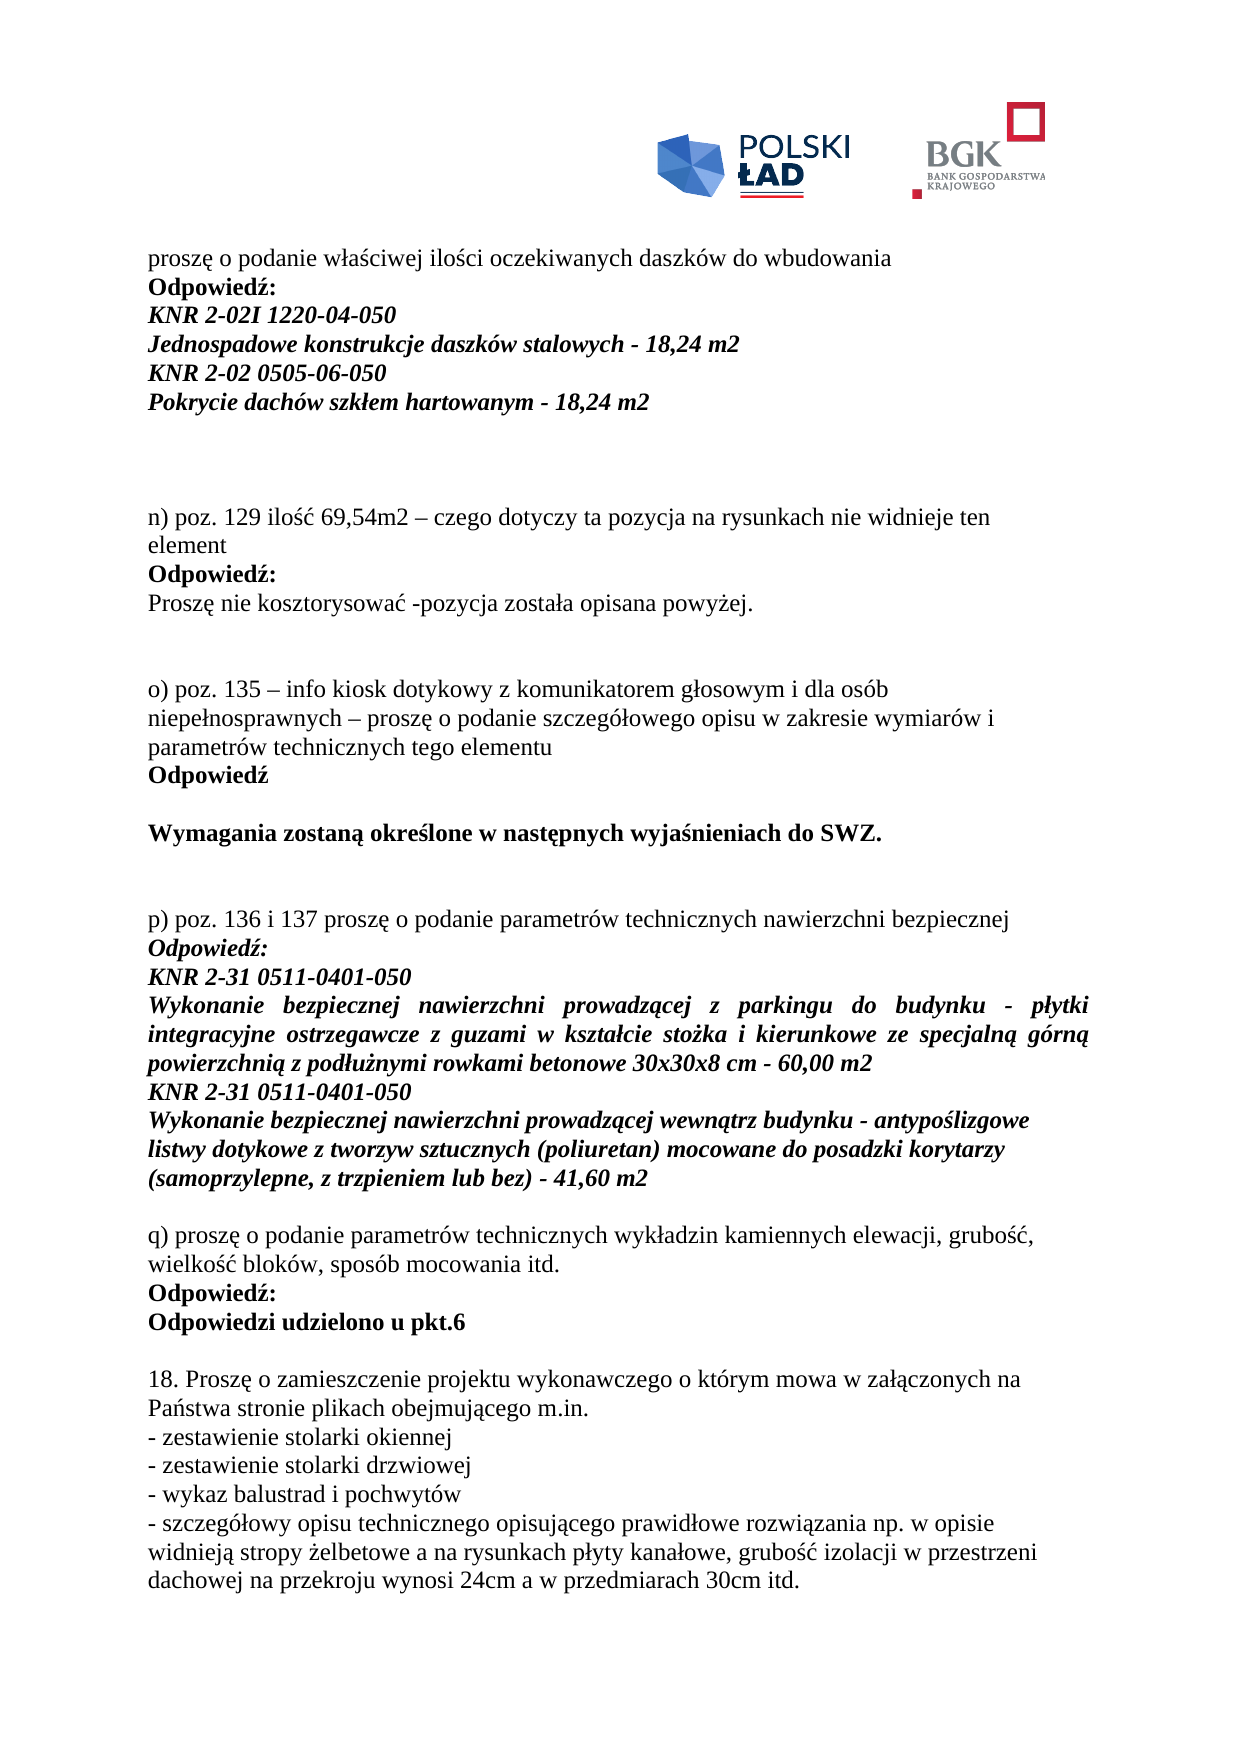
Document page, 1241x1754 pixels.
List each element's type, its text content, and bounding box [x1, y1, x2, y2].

text Wykonanie bezpiecznej nawierzchni prowadzącej wewnątrz budynku - antypoślizgowe listwy dotykowe z tworzyw sztucznych (poliuretan) mocowane do posadzki korytarzy (samoprzylepne, z trzpieniem lub bez) - 41,60 m2 [148, 1105, 1093, 1192]
text Odpowiedź: [148, 1278, 1093, 1307]
text KNR 2-31 0511-0401-050 [148, 1077, 1093, 1105]
text p) poz. 136 i 137 proszę o podanie parametrów technicznych nawierzchni bezpiecznej [148, 904, 1093, 933]
text Odpowiedź: [148, 272, 1093, 300]
text - zestawienie stolarki drzwiowej [148, 1450, 1093, 1479]
text proszę o podanie właściwej ilości oczekiwanych daszków do wbudowania [148, 243, 1093, 272]
text Państwa stronie plikach obejmującego m.in. [148, 1393, 1093, 1422]
text q) proszę o podanie parametrów technicznych wykładzin kamiennych elewacji, grubość, [148, 1220, 1093, 1249]
text 18. Proszę o zamieszczenie projektu wykonawczego o którym mowa w załączonych na [148, 1364, 1093, 1393]
text dachowej na przekroju wynosi 24cm a w przedmiarach 30cm itd. [148, 1565, 1093, 1594]
text Jednospadowe konstrukcje daszków stalowych - 18,24 m2 [148, 329, 1093, 358]
text n) poz. 129 ilość 69,54m2 – czego dotyczy ta pozycja na rysunkach nie widnieje ten [148, 502, 1093, 530]
text Odpowiedź: [148, 933, 1093, 962]
picture [912, 102, 1045, 199]
text widnieją stropy żelbetowe a na rysunkach płyty kanałowe, grubość izolacji w przestrzeni [148, 1537, 1093, 1565]
text Proszę nie kosztorysować -pozycja została opisana powyżej. [148, 588, 1093, 617]
text parametrów technicznych tego elementu [148, 732, 1093, 760]
text KNR 2-31 0511-0401-050 [148, 962, 1093, 990]
text - wykaz balustrad i pochwytów [148, 1479, 1093, 1508]
text Pokrycie dachów szkłem hartowanym - 18,24 m2 [148, 387, 1093, 415]
text Wymagania zostaną określone w następnych wyjaśnieniach do SWZ. [148, 818, 1093, 847]
text KNR 2-02I 1220-04-050 [148, 300, 1093, 329]
text KNR 2-02 0505-06-050 [148, 358, 1093, 387]
text wielkość bloków, sposób mocowania itd. [148, 1249, 1093, 1278]
text Odpowiedź [148, 760, 1093, 789]
text element [148, 530, 1093, 559]
text niepełnosprawnych – proszę o podanie szczegółowego opisu w zakresie wymiarów i [148, 703, 1093, 732]
text o) poz. 135 – info kiosk dotykowy z komunikatorem głosowym i dla osób [148, 674, 1093, 703]
text - szczegółowy opisu technicznego opisującego prawidłowe rozwiązania np. w opisie [148, 1508, 1093, 1537]
text Wykonanie bezpiecznej nawierzchni prowadzącej z parkingu do budynku - płytki integracyjne ostrzegawcze z guzami w kształcie stożka i kierunkowe ze specjalną górną powierzchnią z podłużnymi rowkami betonowe 30x30x8 cm - 60,00 m2 [148, 990, 1093, 1077]
text - zestawienie stolarki okiennej [148, 1422, 1093, 1450]
text Odpowiedzi udzielono u pkt.6 [148, 1307, 1093, 1335]
text Odpowiedź: [148, 559, 1093, 588]
